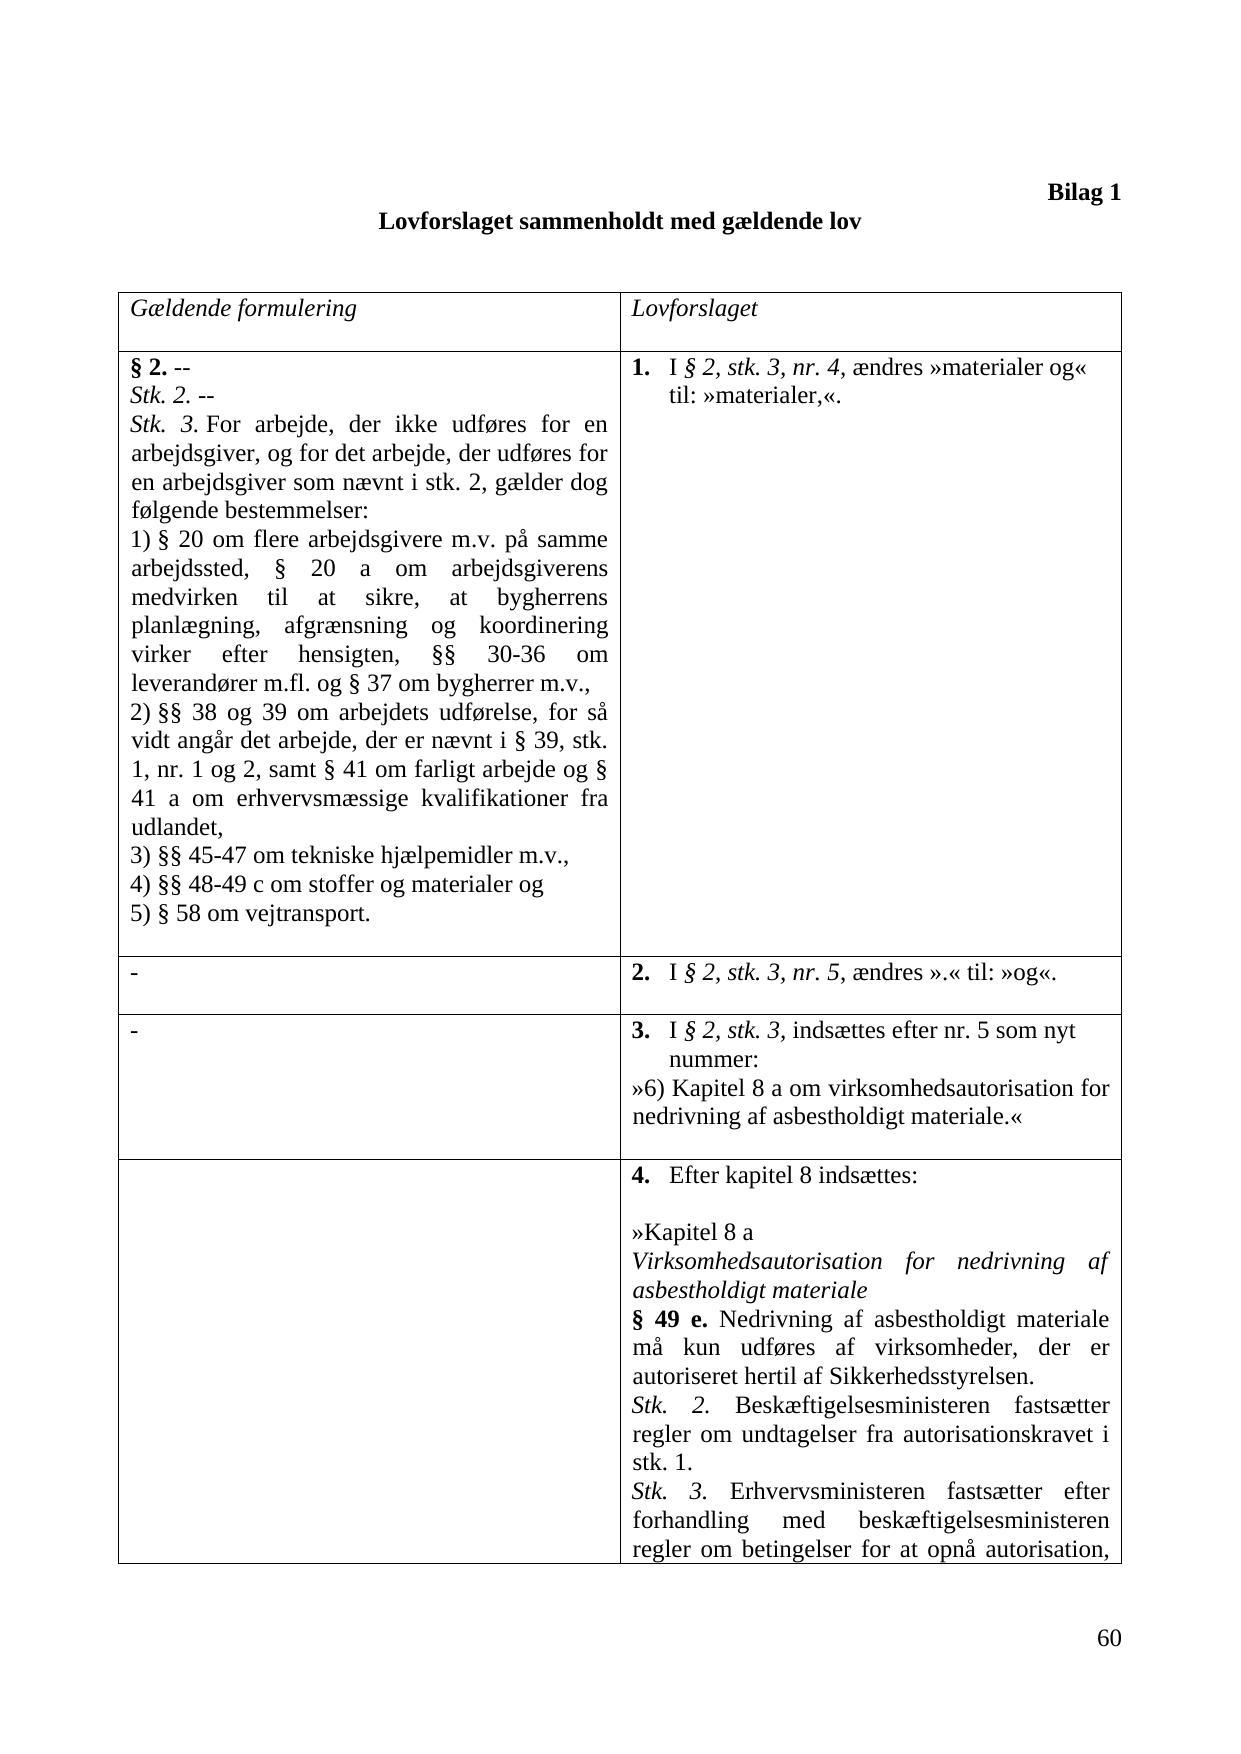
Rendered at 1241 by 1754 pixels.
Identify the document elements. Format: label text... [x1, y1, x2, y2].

table_header Lovforslaget [621, 293, 1121, 351]
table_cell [621, 1160, 1121, 1562]
table_cell - [119, 1015, 620, 1159]
table_cell - [119, 957, 620, 1014]
table_cell I § 2, stk. 3, nr. 4, ændres »materialer og« til: »materialer,«. [621, 352, 1121, 956]
table_header Gældende formulering [119, 293, 620, 351]
text Lovforslaget sammenholdt med gældende lov [118, 206, 1122, 235]
text Bilag 1 [118, 177, 1122, 206]
table_cell § 2. -- Stk. 2. -- Stk. 3. For arbejde, der ikke udføres for en arbejdsgiver, og for det arbejde, der udføres for en arbejdsgiver som nævnt i stk. 2, gælder dog følgende bestemmelser: 1) § 20 om flere arbejdsgivere m.v. på samme arbejdssted, § 20 a om arbejdsgiverens medvirken til at sikre, at bygherrens planlægning, afgrænsning og koordinering virker efter hensigten, §§ 30-36 om leverandører m.fl. og § 37 om bygherrer m.v., 2) §§ 38 og 39 om arbejdets udførelse, for så vidt angår det arbejde, der er nævnt i § 39, stk. 1, nr. 1 og 2, samt § 41 om farligt arbejde og § 41 a om erhvervsmæssige kvalifikationer fra udlandet, 3) §§ 45-47 om tekniske hjælpemidler m.v., 4) §§ 48-49 c om stoffer og materialer og 5) § 58 om vejtransport. [119, 352, 620, 956]
table_cell I § 2, stk. 3, indsættes efter nr. 5 som nyt nummer: »6) Kapitel 8 a om virksomhedsautorisation for nedrivning af asbestholdigt materiale.« [621, 1015, 1121, 1159]
table_cell I § 2, stk. 3, nr. 5, ændres ».« til: »og«. [621, 957, 1121, 1014]
table_cell [119, 1160, 620, 1562]
